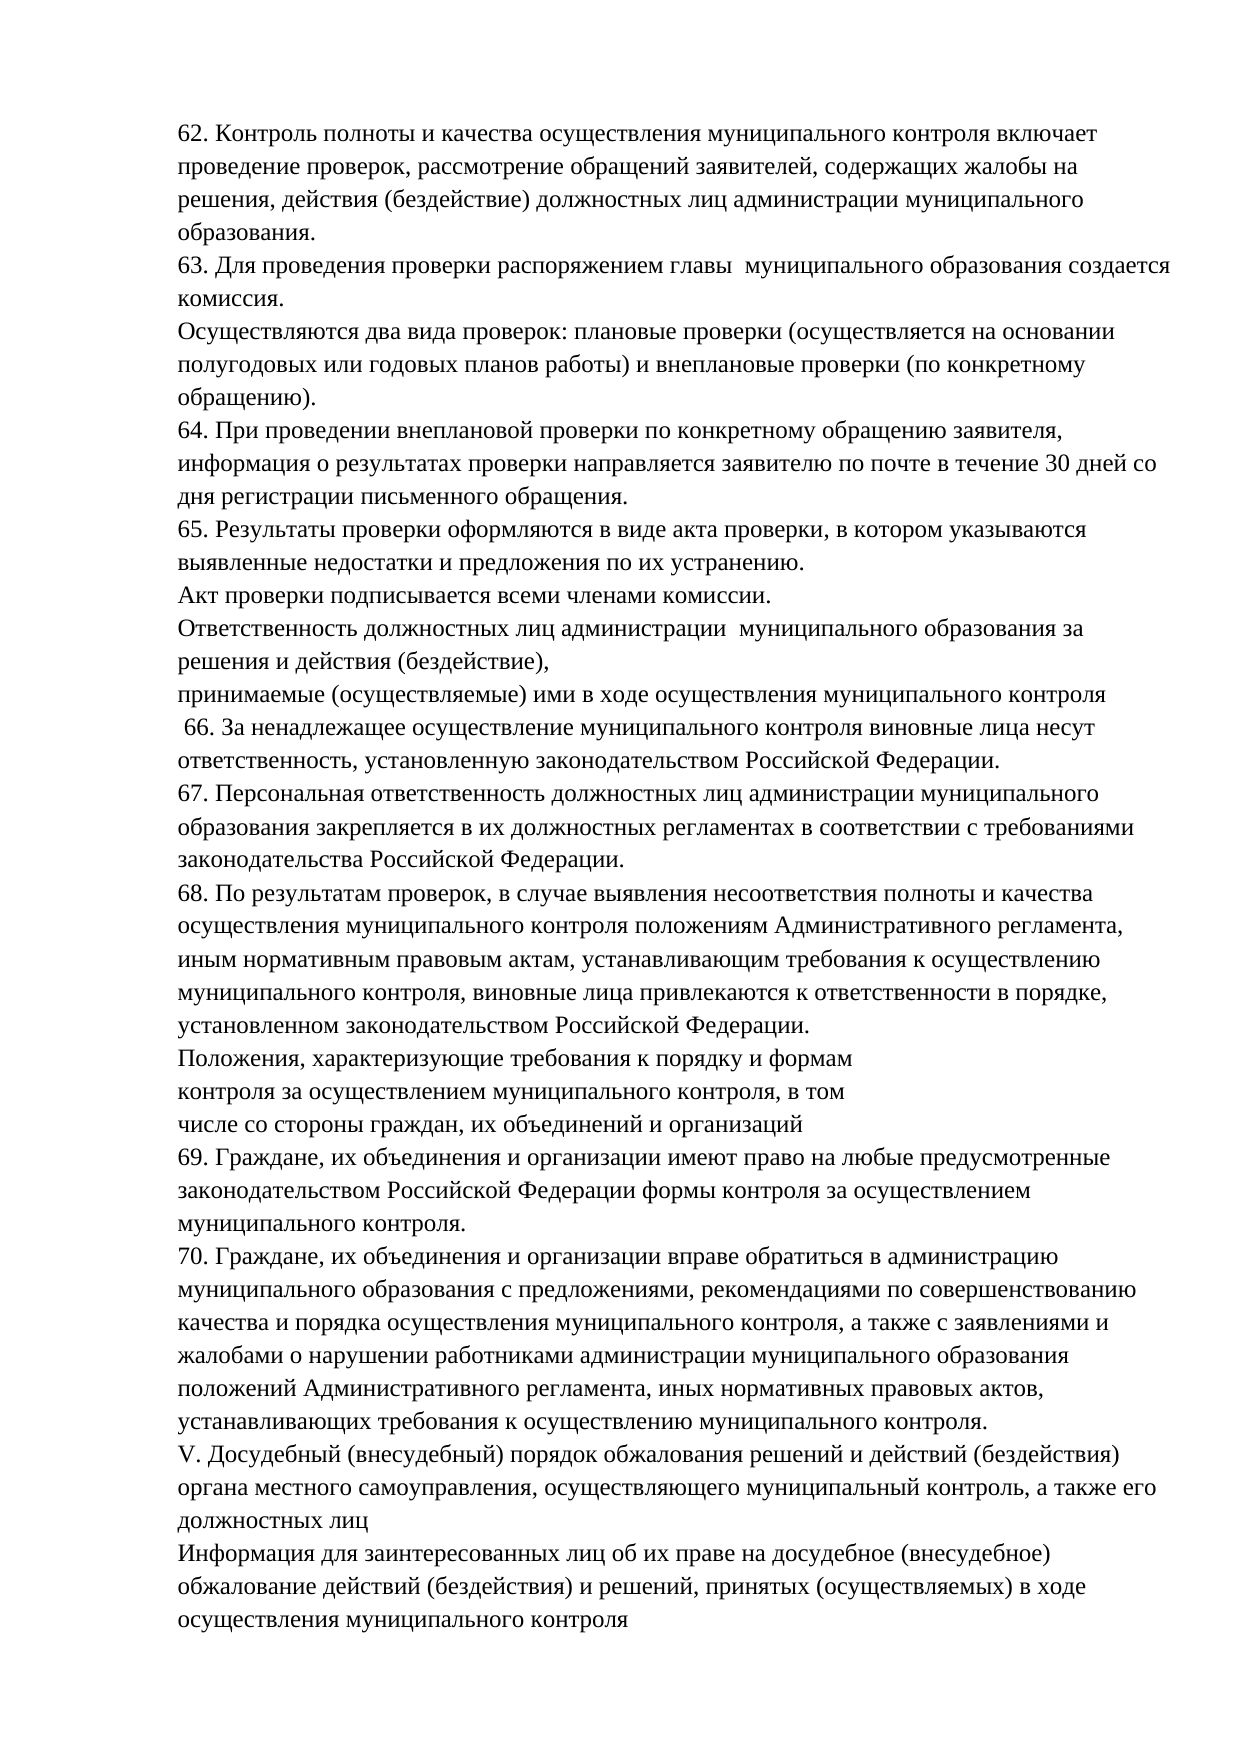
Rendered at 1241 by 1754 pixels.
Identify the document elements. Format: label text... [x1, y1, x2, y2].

text принимаемые (осуществляемые) ими в ходе осуществления муниципального контроля [177, 679, 1181, 708]
text 70. Граждане, их объединения и организации вправе обратиться в администрацию муниципального образования с предложениями, рекомендациями по совершенствованию качества и порядка осуществления муниципального контроля, а также с заявлениями и жалобами о нарушении работниками администрации муниципального образования положений Административного регламента, иных нормативных правовых актов, устанавливающих требования к осуществлению муниципального контроля. [177, 1241, 1181, 1435]
text 68. По результатам проверок, в случае выявления несоответствия полноты и качества осуществления муниципального контроля положениям Административного регламента, иным нормативным правовым актам, устанавливающим требования к осуществлению муниципального контроля, виновные лица привлекаются к ответственности в порядке, установленном законодательством Российской Федерации. [177, 878, 1181, 1038]
text 64. При проведении внеплановой проверки по конкретному обращению заявителя, информация о результатах проверки направляется заявителю по почте в течение 30 дней со дня регистрации письменного обращения. [177, 415, 1181, 510]
text 66. За ненадлежащее осуществление муниципального контроля виновные лица несут ответственность, установленную законодательством Российской Федерации. [177, 712, 1181, 774]
text 63. Для проведения проверки распоряжением главы муниципального образования создается комиссия. [177, 250, 1181, 312]
text Акт проверки подписывается всеми членами комиссии. [177, 580, 1181, 609]
text контроля за осуществлением муниципального контроля, в том [177, 1076, 1181, 1104]
text V. Досудебный (внесудебный) порядок обжалования решений и действий (бездействия) органа местного самоуправления, осуществляющего муниципальный контроль, а также его должностных лиц [177, 1439, 1181, 1534]
text 69. Граждане, их объединения и организации имеют право на любые предусмотренные законодательством Российской Федерации формы контроля за осуществлением муниципального контроля. [177, 1142, 1181, 1237]
text Информация для заинтересованных лиц об их праве на досудебное (внесудебное) обжалование действий (бездействия) и решений, принятых (осуществляемых) в ходе осуществления муниципального контроля [177, 1538, 1181, 1633]
text Положения, характеризующие требования к порядку и формам [177, 1043, 1181, 1071]
text 62. Контроль полноты и качества осуществления муниципального контроля включает проведение проверок, рассмотрение обращений заявителей, содержащих жалобы на решения, действия (бездействие) должностных лиц администрации муниципального образования. [177, 118, 1181, 246]
text числе со стороны граждан, их объединений и организаций [177, 1109, 1181, 1137]
text 65. Результаты проверки оформляются в виде акта проверки, в котором указываются выявленные недостатки и предложения по их устранению. [177, 514, 1181, 576]
text Ответственность должностных лиц администрации муниципального образования за решения и действия (бездействие), [177, 613, 1181, 675]
text Осуществляются два вида проверок: плановые проверки (осуществляется на основании полугодовых или годовых планов работы) и внеплановые проверки (по конкретному обращению). [177, 316, 1181, 411]
text 67. Персональная ответственность должностных лиц администрации муниципального образования закрепляется в их должностных регламентах в соответствии с требованиями законодательства Российской Федерации. [177, 778, 1181, 873]
